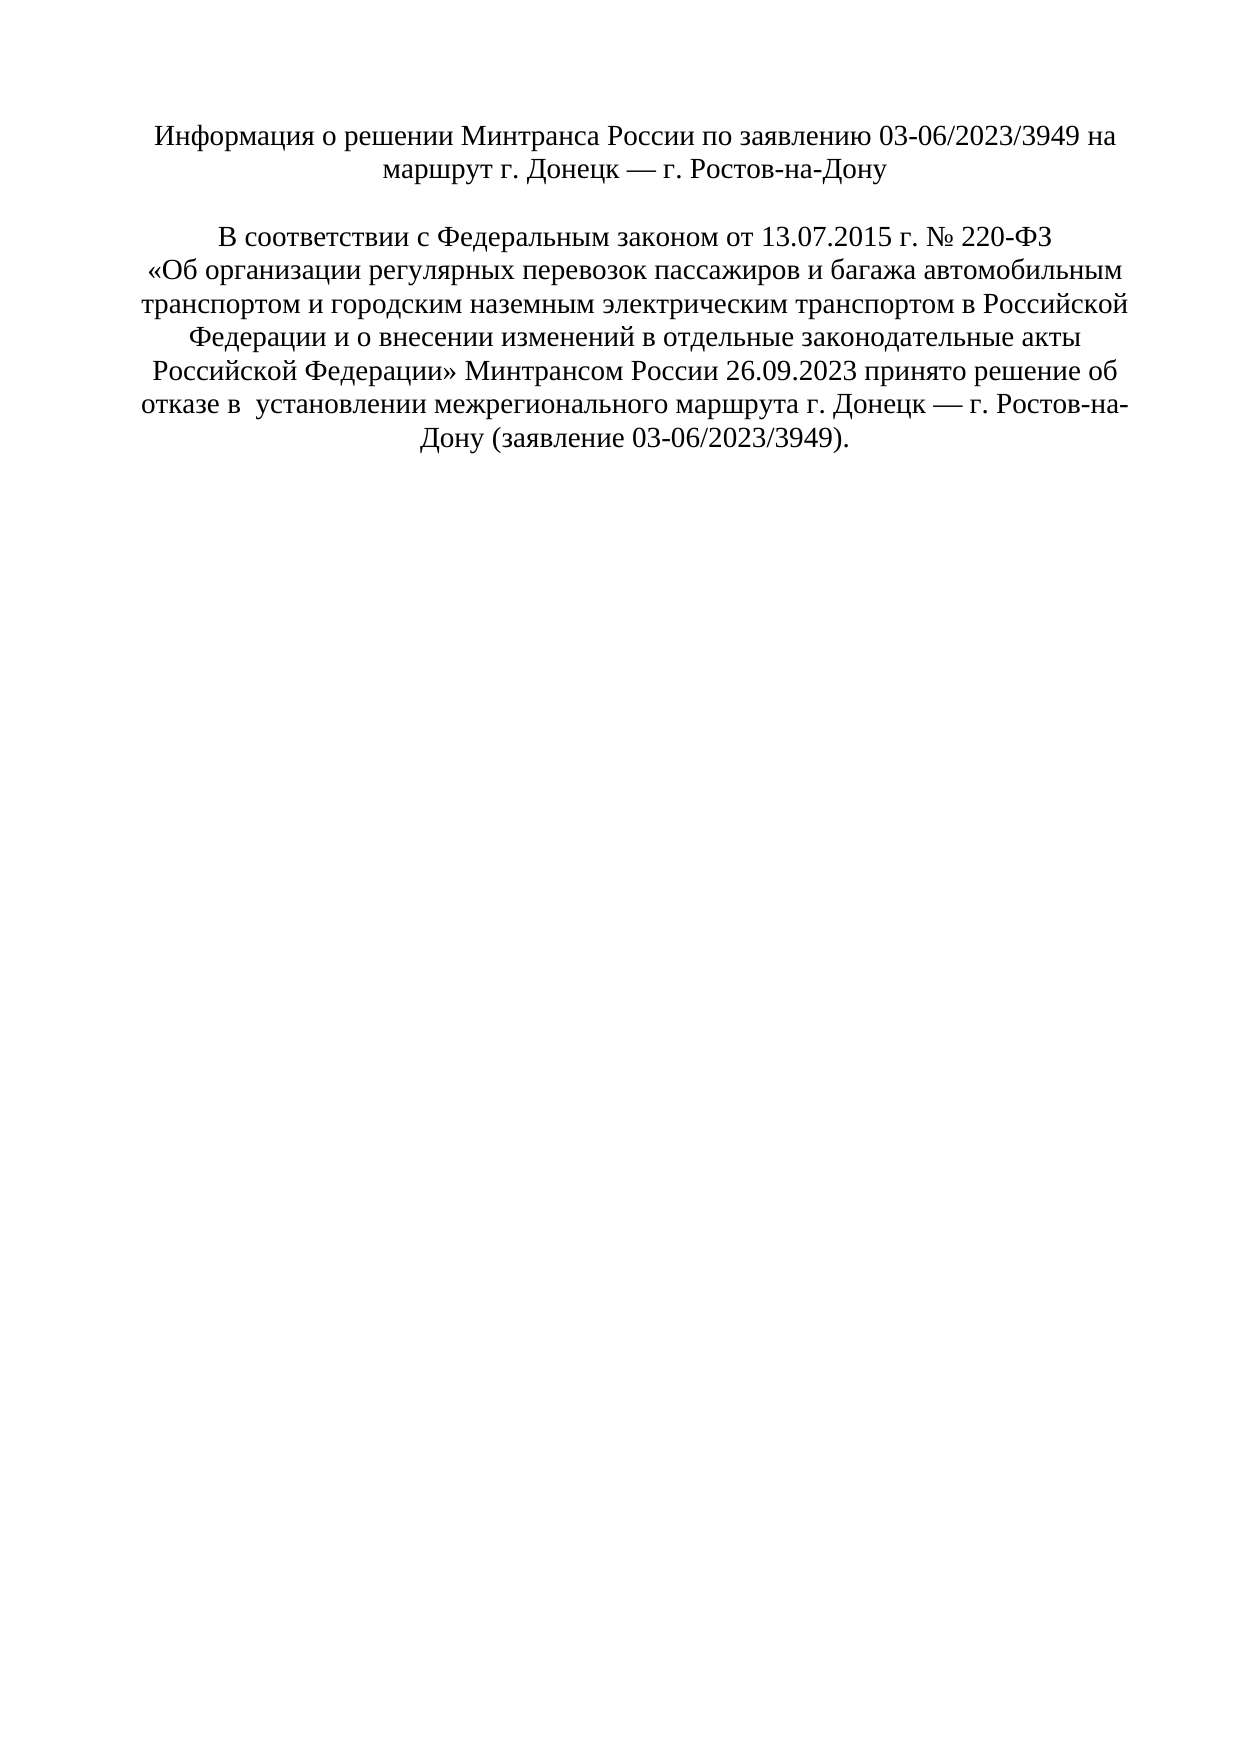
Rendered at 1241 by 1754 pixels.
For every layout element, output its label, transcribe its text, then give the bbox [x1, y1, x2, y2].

text Информация о решении Минтранса России по заявлению 03-06/2023/3949 на маршрут г. Донецк — г. Ростов-на-Дону [118, 118, 1152, 185]
text В соответствии с Федеральным законом от 13.07.2015 г. № 220-ФЗ «Об организации регулярных перевозок пассажиров и багажа автомобильным транспортом и городским наземным электрическим транспортом в Российской Федерации и о внесении изменений в отдельные законодательные акты Российской Федерации» Минтрансом России 26.09.2023 принято решение об отказе в установлении межрегионального маршрута г. Донецк — г. Ростов-на-Дону (заявление 03-06/2023/3949). [118, 219, 1152, 453]
